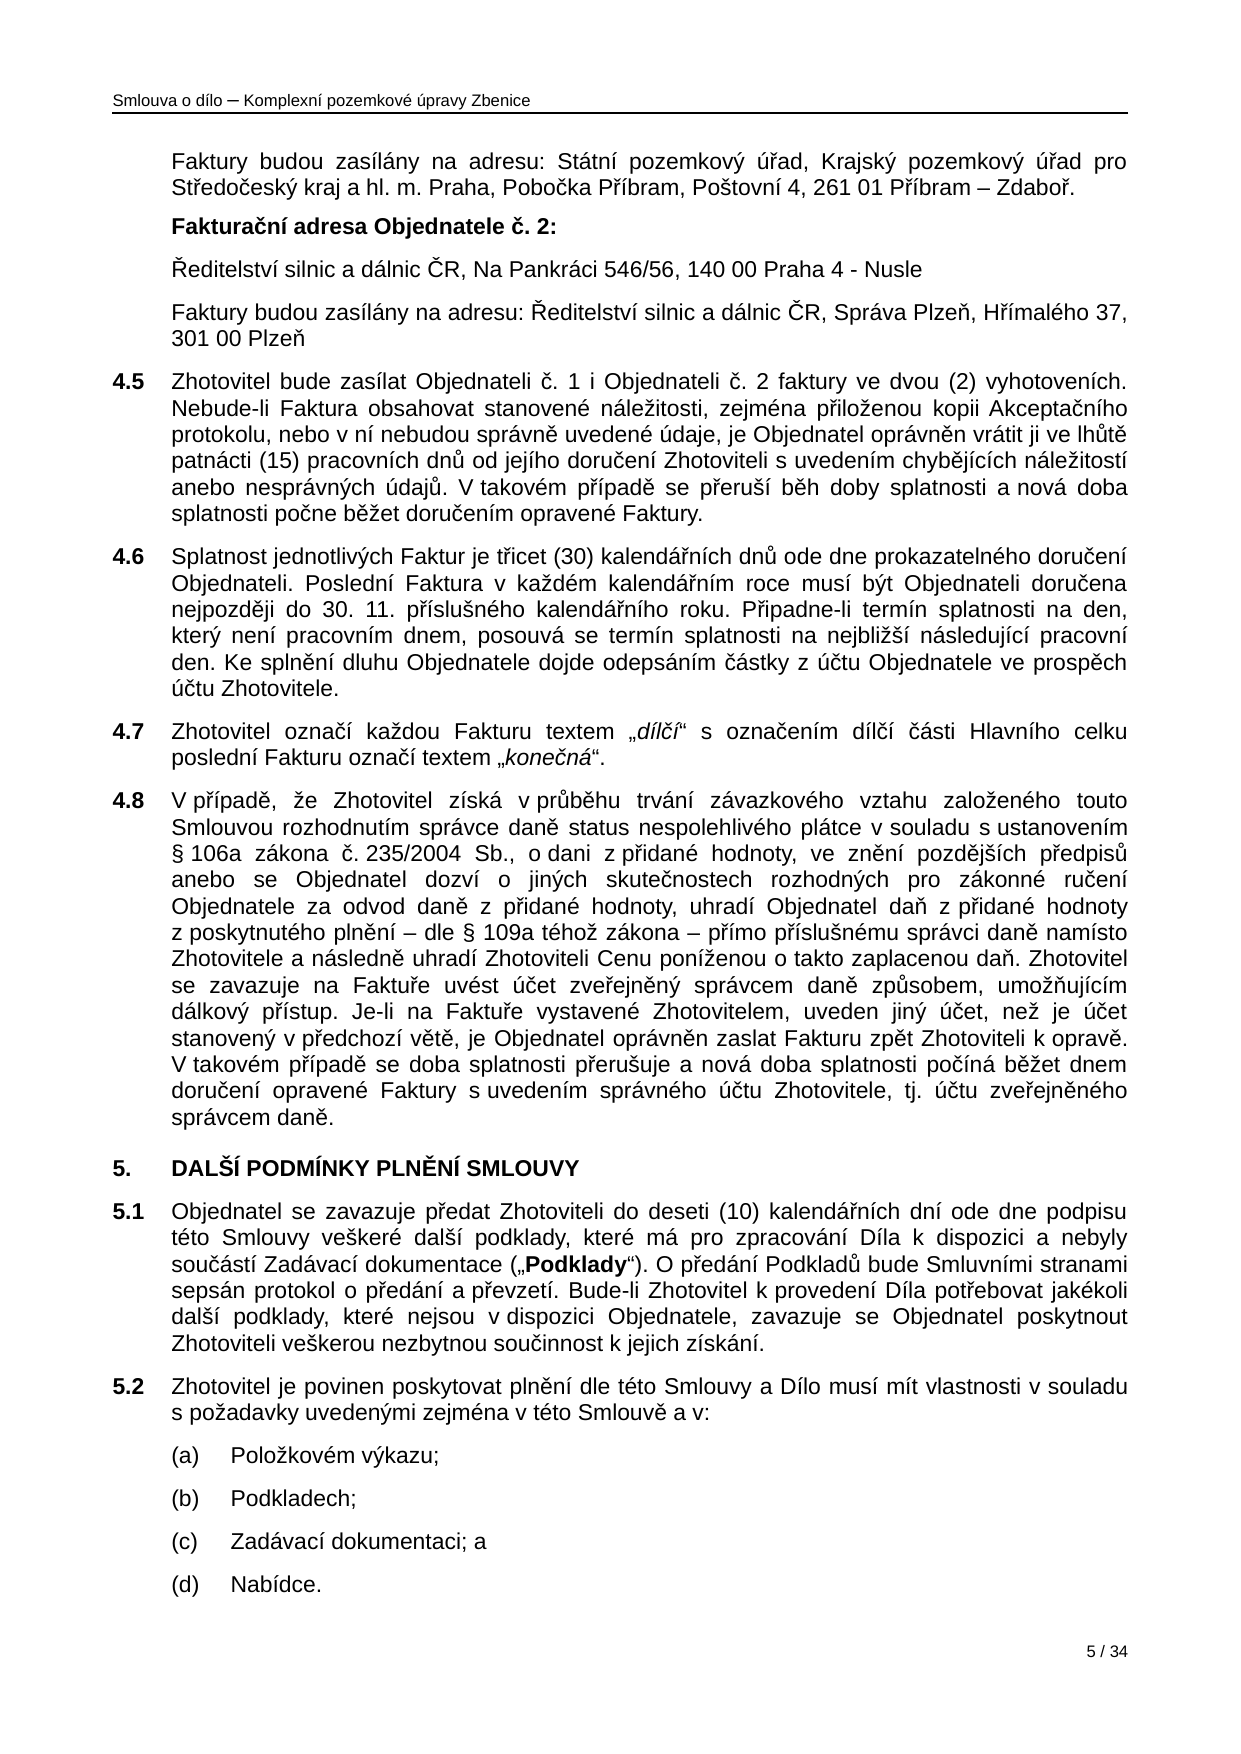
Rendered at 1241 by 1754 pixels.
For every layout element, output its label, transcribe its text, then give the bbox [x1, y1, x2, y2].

list Zadávací dokumentaci; a [171, 1528, 1128, 1554]
text Další podmínky Plnění smlouvy [112, 1155, 1128, 1181]
text Objednatel se zavazuje předat Zhotoviteli do deseti (10) kalendářních dní ode dne podpisu této Smlouvy veškeré další podklady, které má pro zpracování Díla k dispozici a nebyly součástí Zadávací dokumentace („Podklady“). O předání Podkladů bude Smluvními stranami sepsán protokol o předání a převzetí. Bude-li Zhotovitel k provedení Díla potřebovat jakékoli další podklady, které nejsou v dispozici Objednatele, zavazuje se Objednatel poskytnout Zhotoviteli veškerou nezbytnou součinnost k jejich získání. [112, 1198, 1128, 1356]
text Zhotovitel bude zasílat Objednateli č. 1 i Objednateli č. 2 faktury ve dvou (2) vyhotoveních. Nebude-li Faktura obsahovat stanovené náležitosti, zejména přiloženou kopii Akceptačního protokolu, nebo v ní nebudou správně uvedené údaje, je Objednatel oprávněn vrátit ji ve lhůtě patnácti (15) pracovních dnů od jejího doručení Zhotoviteli s uvedením chybějících náležitostí anebo nesprávných údajů. V takovém případě se přeruší běh doby splatnosti a nová doba splatnosti počne běžet doručením opravené Faktury. [112, 368, 1128, 526]
list Položkovém výkazu; [171, 1442, 1128, 1468]
text V případě, že Zhotovitel získá v průběhu trvání závazkového vztahu založeného touto Smlouvou rozhodnutím správce daně status nespolehlivého plátce v souladu s ustanovením § 106a zákona č. 235/2004 Sb., o dani z přidané hodnoty, ve znění pozdějších předpisů anebo se Objednatel dozví o jiných skutečnostech rozhodných pro zákonné ručení Objednatele za odvod daně z přidané hodnoty, uhradí Objednatel daň z přidané hodnoty z poskytnutého plnění – dle § 109a téhož zákona – přímo příslušnému správci daně namísto Zhotovitele a následně uhradí Zhotoviteli Cenu poníženou o takto zaplacenou daň. Zhotovitel se zavazuje na Faktuře uvést účet zveřejněný správcem daně způsobem, umožňujícím dálkový přístup. Je-li na Faktuře vystavené Zhotovitelem, uveden jiný účet, než je účet stanovený v předchozí větě, je Objednatel oprávněn zaslat Fakturu zpět Zhotoviteli k opravě. V takovém případě se doba splatnosti přerušuje a nová doba splatnosti počíná běžet dnem doručení opravené Faktury s uvedením správného účtu Zhotovitele, tj. účtu zveřejněného správcem daně. [112, 787, 1128, 1130]
list Ředitelství silnic a dálnic ČR, Na Pankráci 546/56, 140 00 Praha 4 - Nusle [171, 256, 1128, 282]
list Nabídce. [171, 1571, 1128, 1597]
list Faktury budou zasílány na adresu: Ředitelství silnic a dálnic ČR, Správa Plzeň, Hřímalého 37, 301 00 Plzeň [171, 299, 1128, 352]
list Podkladech; [171, 1485, 1128, 1511]
text Splatnost jednotlivých Faktur je třicet (30) kalendářních dnů ode dne prokazatelného doručení Objednateli. Poslední Faktura v každém kalendářním roce musí být Objednateli doručena nejpozději do 30. 11. příslušného kalendářního roku. Připadne-li termín splatnosti na den, který není pracovním dnem, posouvá se termín splatnosti na nejbližší následující pracovní den. Ke splnění dluhu Objednatele dojde odepsáním částky z účtu Objednatele ve prospěch účtu Zhotovitele. [112, 543, 1128, 701]
text Zhotovitel označí každou Fakturu textem „dílčí“ s označením dílčí části Hlavního celku poslední Fakturu označí textem „konečná“. [112, 718, 1128, 771]
text Zhotovitel je povinen poskytovat plnění dle této Smlouvy a Dílo musí mít vlastnosti v souladu s požadavky uvedenými zejména v této Smlouvě a v: [112, 1373, 1128, 1425]
list Fakturační adresa Objednatele č. 2: [171, 213, 1128, 239]
text Faktury budou zasílány na adresu: Státní pozemkový úřad, Krajský pozemkový úřad pro Středočeský kraj a hl. m. Praha, Pobočka Příbram, Poštovní 4, 261 01 Příbram – Zdaboř. [171, 148, 1128, 200]
